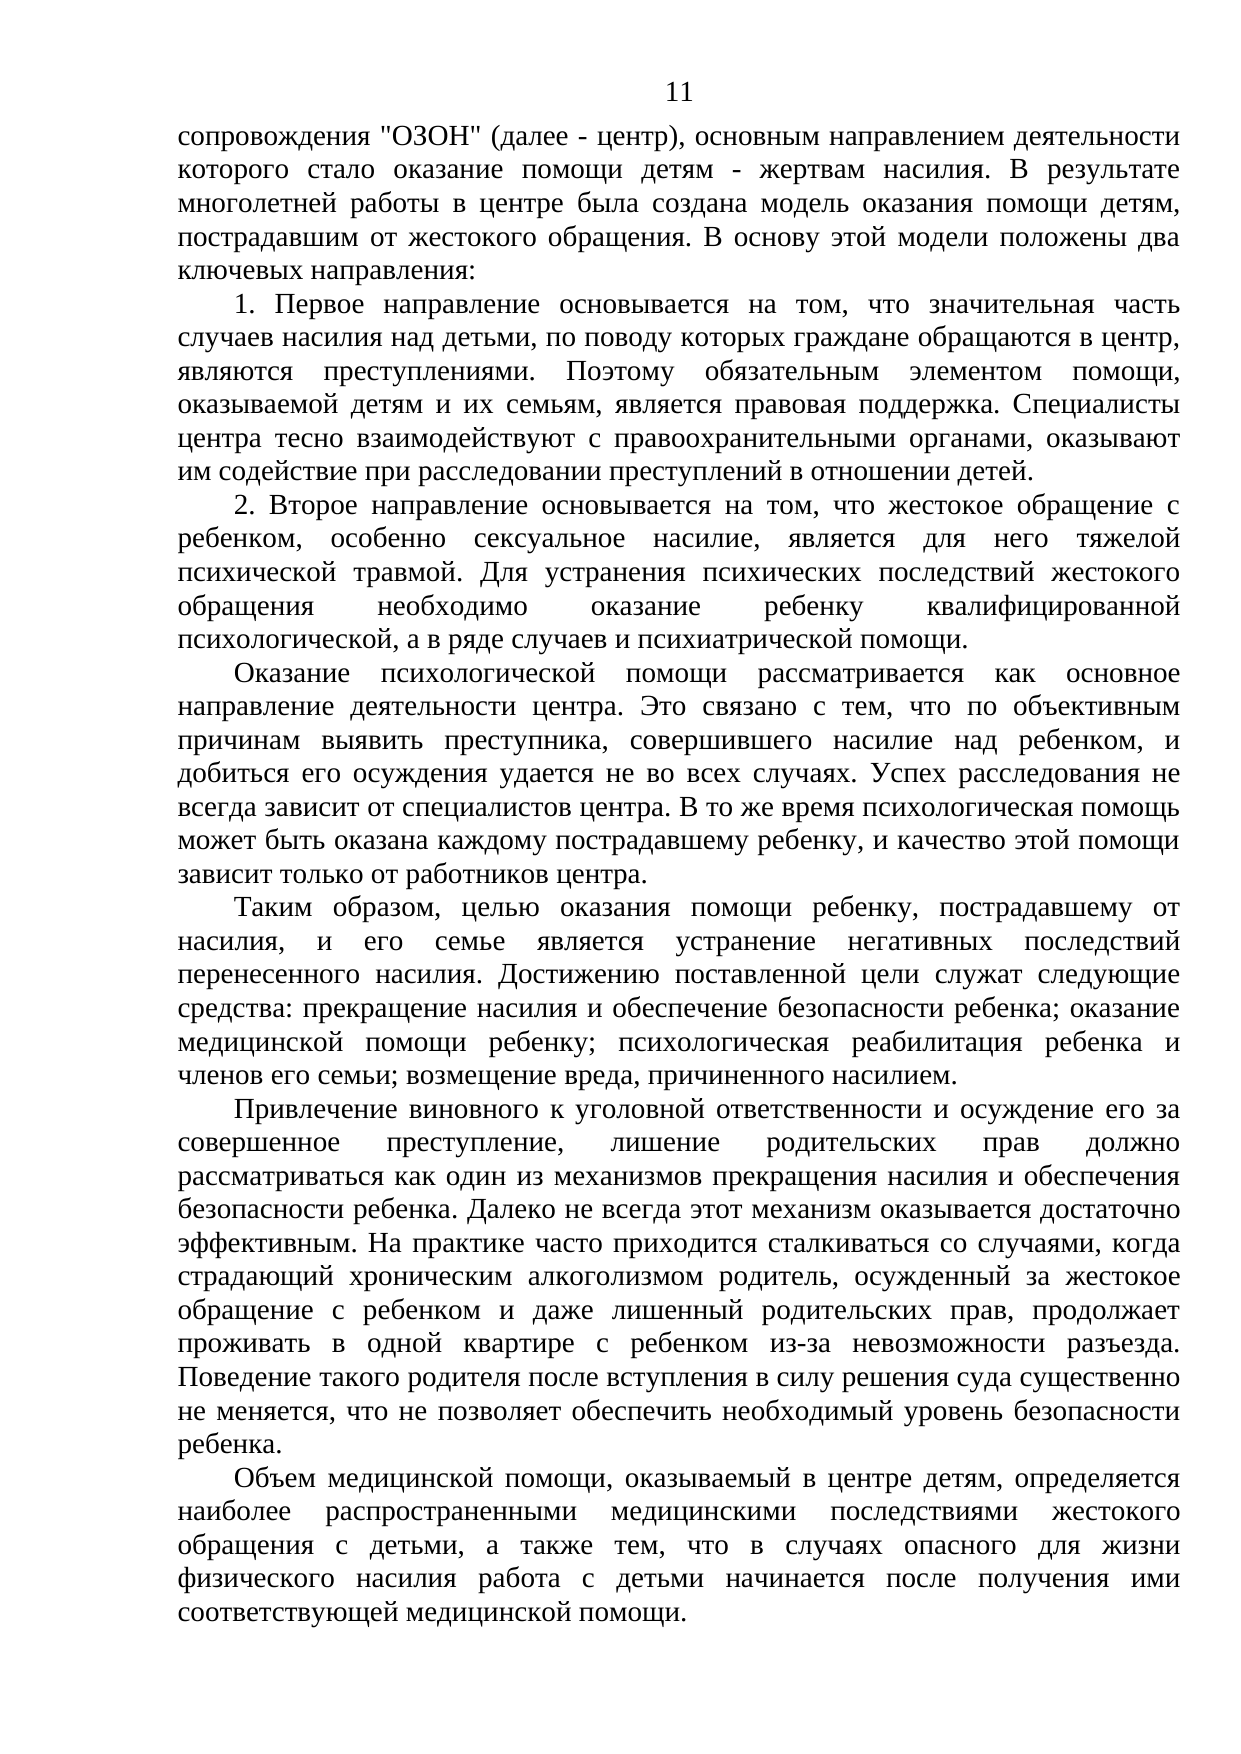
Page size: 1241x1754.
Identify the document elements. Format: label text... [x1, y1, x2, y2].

text Объем медицинской помощи, оказываемый в центре детям, определяется наиболее распространенными медицинскими последствиями жестокого обращения с детьми, а также тем, что в случаях опасного для жизни физического насилия работа с детьми начинается после получения ими соответствующей медицинской помощи. [177, 1460, 1181, 1627]
text 2. Второе направление основывается на том, что жестокое обращение с ребенком, особенно сексуальное насилие, является для него тяжелой психической травмой. Для устранения психических последствий жестокого обращения необходимо оказание ребенку квалифицированной психологической, а в ряде случаев и психиатрической помощи. [177, 487, 1181, 655]
text Привлечение виновного к уголовной ответственности и осуждение его за совершенное преступление, лишение родительских прав должно рассматриваться как один из механизмов прекращения насилия и обеспечения безопасности ребенка. Далеко не всегда этот механизм оказывается достаточно эффективным. На практике часто приходится сталкиваться со случаями, когда страдающий хроническим алкоголизмом родитель, осужденный за жестокое обращение с ребенком и даже лишенный родительских прав, продолжает проживать в одной квартире с ребенком из-за невозможности разъезда. Поведение такого родителя после вступления в силу решения суда существенно не меняется, что не позволяет обеспечить необходимый уровень безопасности ребенка. [177, 1091, 1181, 1460]
text 1. Первое направление основывается на том, что значительная часть случаев насилия над детьми, по поводу которых граждане обращаются в центр, являются преступлениями. Поэтому обязательным элементом помощи, оказываемой детям и их семьям, является правовая поддержка. Специалисты центра тесно взаимодействуют с правоохранительными органами, оказывают им содействие при расследовании преступлений в отношении детей. [177, 286, 1181, 487]
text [177, 118, 1181, 286]
text Таким образом, целью оказания помощи ребенку, пострадавшему от насилия, и его семье является устранение негативных последствий перенесенного насилия. Достижению поставленной цели служат следующие средства: прекращение насилия и обеспечение безопасности ребенка; оказание медицинской помощи ребенку; психологическая реабилитация ребенка и членов его семьи; возмещение вреда, причиненного насилием. [177, 889, 1181, 1091]
text Оказание психологической помощи рассматривается как основное направление деятельности центра. Это связано с тем, что по объективным причинам выявить преступника, совершившего насилие над ребенком, и добиться его осуждения удается не во всех случаях. Успех расследования не всегда зависит от специалистов центра. В то же время психологическая помощь может быть оказана каждому пострадавшему ребенку, и качество этой помощи зависит только от работников центра. [177, 655, 1181, 889]
